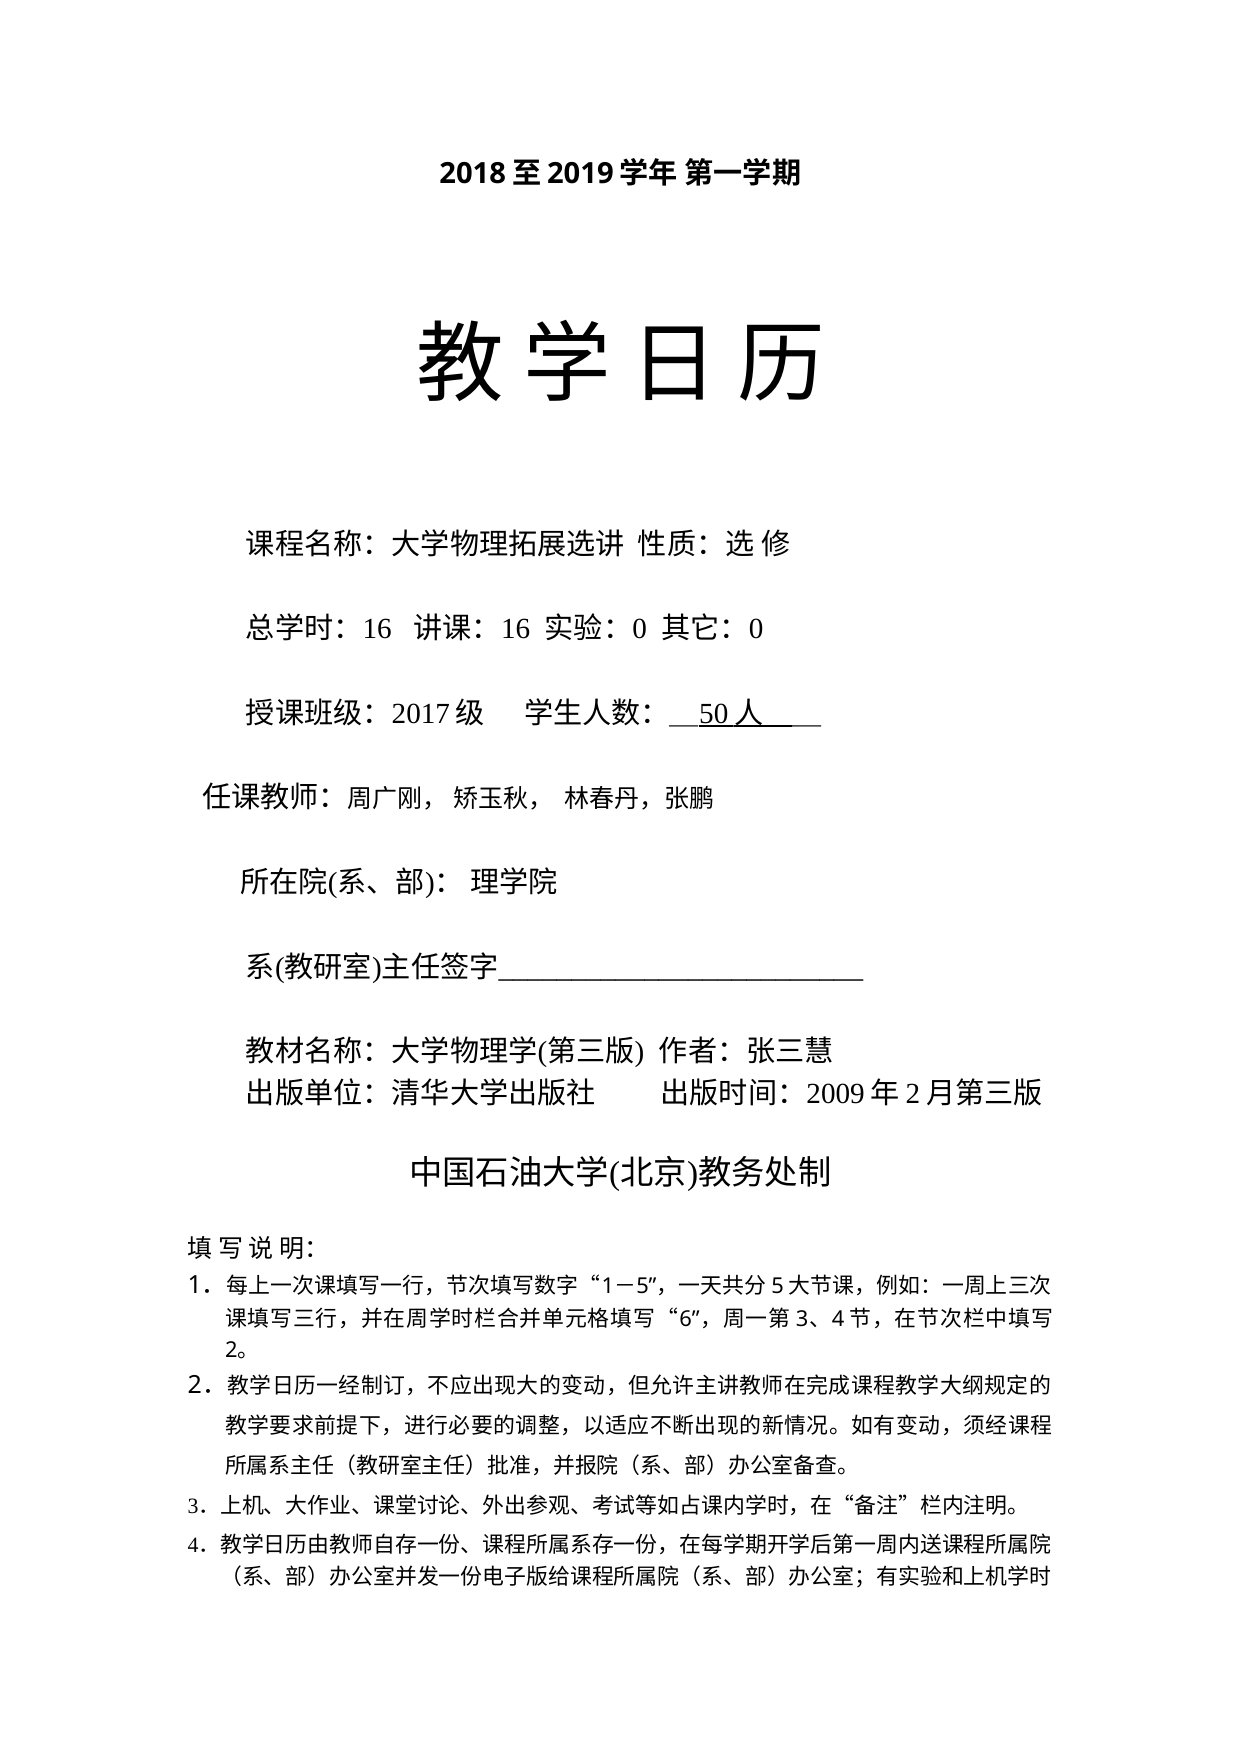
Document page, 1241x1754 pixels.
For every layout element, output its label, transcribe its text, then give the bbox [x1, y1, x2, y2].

text 3．上机、大作业、课堂讨论、外出参观、考试等如占课内学时，在“备注”栏内注明。 [187, 1488, 1053, 1519]
text 2018至2019学年 第一学期 [187, 150, 1053, 192]
text 教材名称：大学物理学(第三版) 作者：张三慧 [187, 1028, 1053, 1070]
text 所在院(系、部)： 理学院 [240, 859, 1053, 901]
text 授课班级：2017级 学生人数：＿50人＿＿ [187, 689, 1053, 732]
text 1．每上一次课填写一行，节次填写数字“1－5”，一天共分5大节课，例如：一周上三次课填写三行，并在周学时栏合并单元格填写“6”，周一第3、4节，在节次栏中填写2。 [187, 1264, 1053, 1364]
text 教 学 日 历 [187, 293, 1053, 420]
text 出版单位：清华大学出版社 出版时间：2009年2月第三版 [187, 1070, 1053, 1112]
text 系(教研室)主任签字_________________________ [187, 943, 1053, 986]
text 任课教师：周广刚， 矫玉秋， 林春丹，张鹏 [165, 774, 1053, 816]
text 2．教学日历一经制订，不应出现大的变动，但允许主讲教师在完成课程教学大纲规定的教学要求前提下，进行必要的调整，以适应不断出现的新情况。如有变动，须经课程所属系主任（教研室主任）批准，并报院（系、部）办公室备查。 [187, 1364, 1053, 1480]
text 填 写 说 明： [187, 1228, 1053, 1264]
text 课程名称：大学物理拓展选讲 性质：选 修 [187, 520, 1053, 563]
text 总学时：16 讲课：16 实验：0 其它：0 [187, 605, 1053, 647]
text 中国石油大学(北京)教务处制 [187, 1146, 1053, 1194]
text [187, 1527, 1053, 1591]
